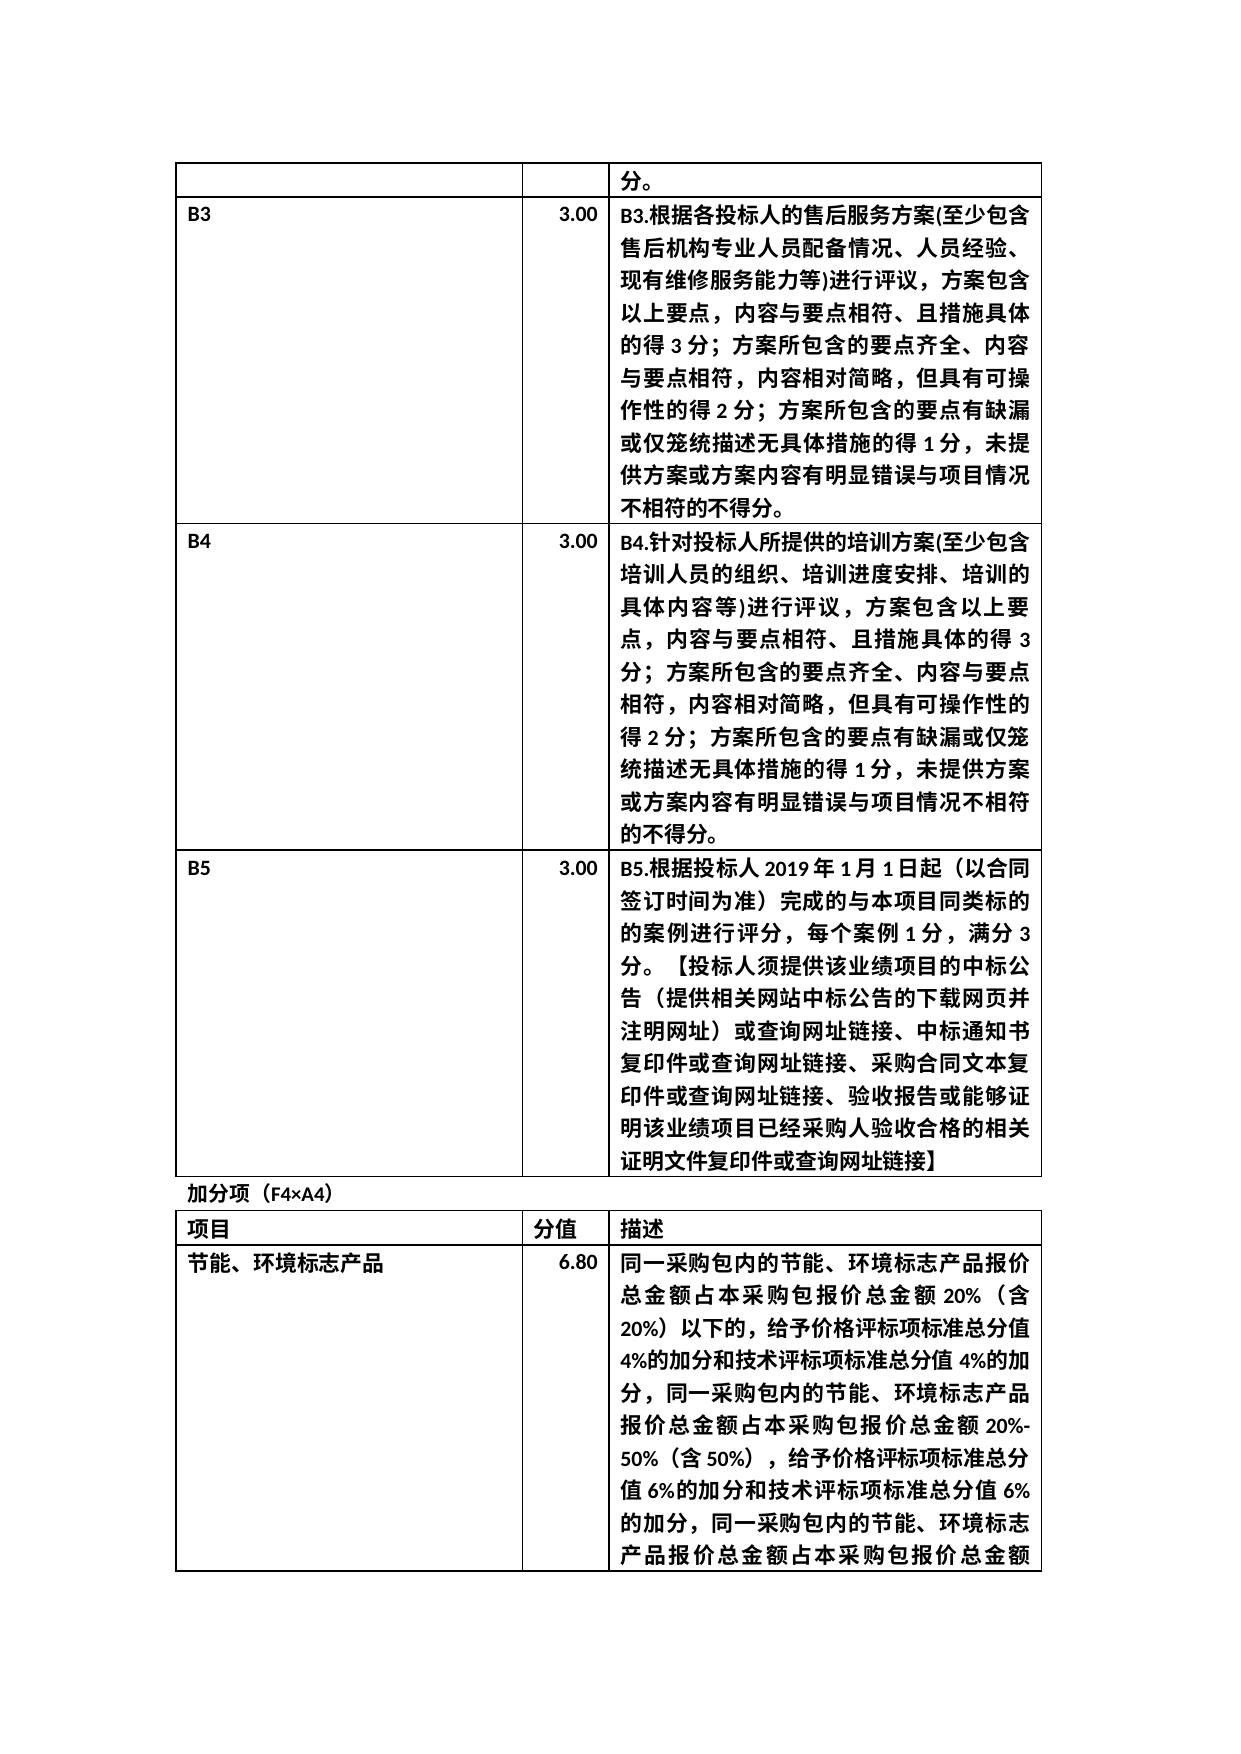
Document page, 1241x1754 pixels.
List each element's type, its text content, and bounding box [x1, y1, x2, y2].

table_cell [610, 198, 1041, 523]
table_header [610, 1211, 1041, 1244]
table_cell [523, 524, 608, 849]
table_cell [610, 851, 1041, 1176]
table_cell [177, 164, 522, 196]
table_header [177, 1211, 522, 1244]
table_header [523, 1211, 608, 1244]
text 加分项（F4×A4） [187, 1177, 1053, 1210]
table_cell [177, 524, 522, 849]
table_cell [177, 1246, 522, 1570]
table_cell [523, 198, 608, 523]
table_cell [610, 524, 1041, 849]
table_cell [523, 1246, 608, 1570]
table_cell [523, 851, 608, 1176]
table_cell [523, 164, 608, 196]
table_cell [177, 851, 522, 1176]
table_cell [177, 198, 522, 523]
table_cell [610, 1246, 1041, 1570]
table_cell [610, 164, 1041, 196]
